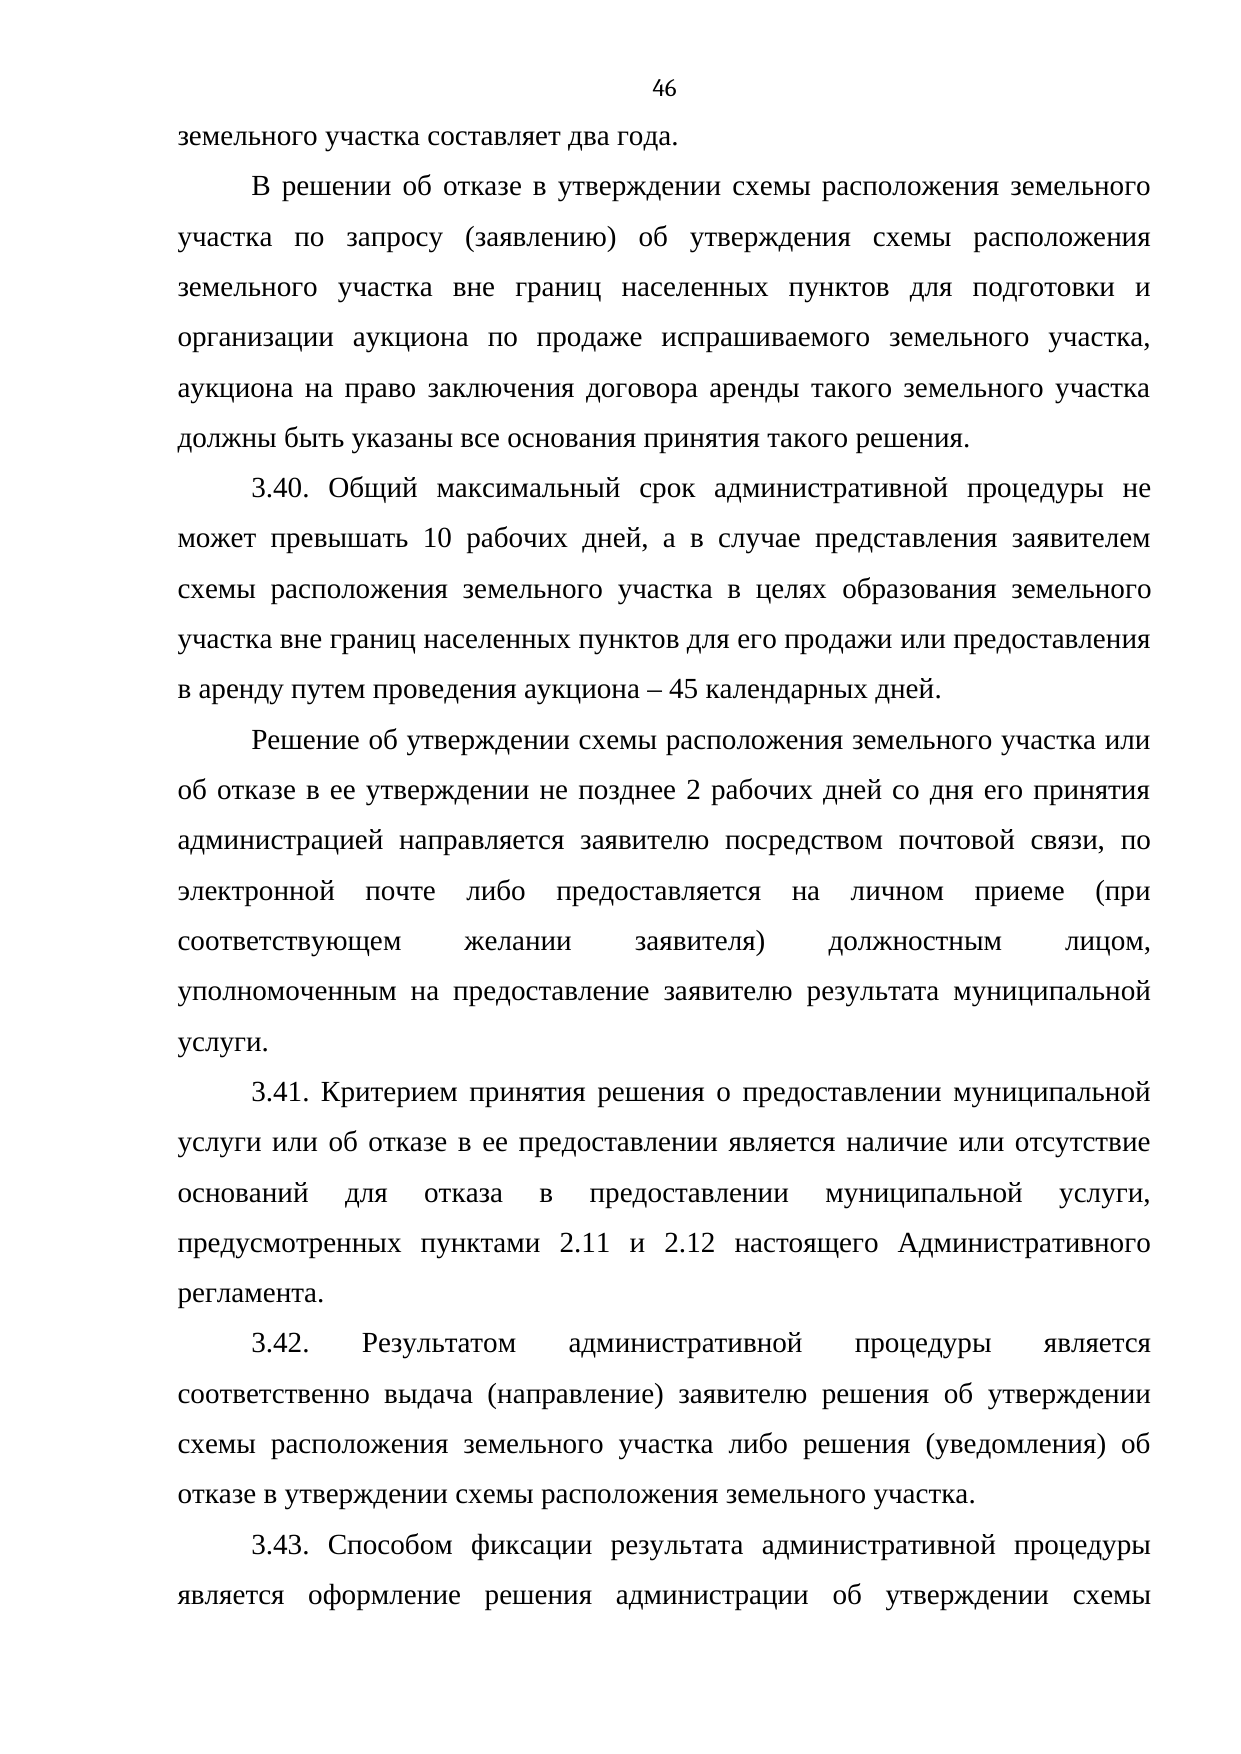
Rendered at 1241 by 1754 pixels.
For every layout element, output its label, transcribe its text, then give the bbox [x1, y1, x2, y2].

text Решение об утверждении схемы расположения земельного участка или об отказе в ее утверждении не позднее 2 рабочих дней со дня его принятия администрацией направляется заявителю посредством почтовой связи, по электронной почте либо предоставляется на личном приеме (при соответствующем желании заявителя) должностным лицом, уполномоченным на предоставление заявителю результата муниципальной услуги. [177, 722, 1152, 1057]
text В решении об отказе в утверждении схемы расположения земельного участка по запросу (заявлению) об утверждения схемы расположения земельного участка вне границ населенных пунктов для подготовки и организации аукциона по продаже испрашиваемого земельного участка, аукциона на право заключения договора аренды такого земельного участка должны быть указаны все основания принятия такого решения. [177, 168, 1152, 453]
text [177, 118, 1152, 152]
text 3.41. Критерием принятия решения о предоставлении муниципальной услуги или об отказе в ее предоставлении является наличие или отсутствие оснований для отказа в предоставлении муниципальной услуги, предусмотренных пунктами 2.11 и 2.12 настоящего Административного регламента. [177, 1074, 1152, 1309]
text 3.42. Результатом административной процедуры является соответственно выдача (направление) заявителю решения об утверждении схемы расположения земельного участка либо решения (уведомления) об отказе в утверждении схемы расположения земельного участка. [177, 1326, 1152, 1510]
text 3.40. Общий максимальный срок административной процедуры не может превышать 10 рабочих дней, а в случае представления заявителем схемы расположения земельного участка в целях образования земельного участка вне границ населенных пунктов для его продажи или предоставления в аренду путем проведения аукциона – 45 календарных дней. [177, 470, 1152, 705]
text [177, 1527, 1152, 1611]
